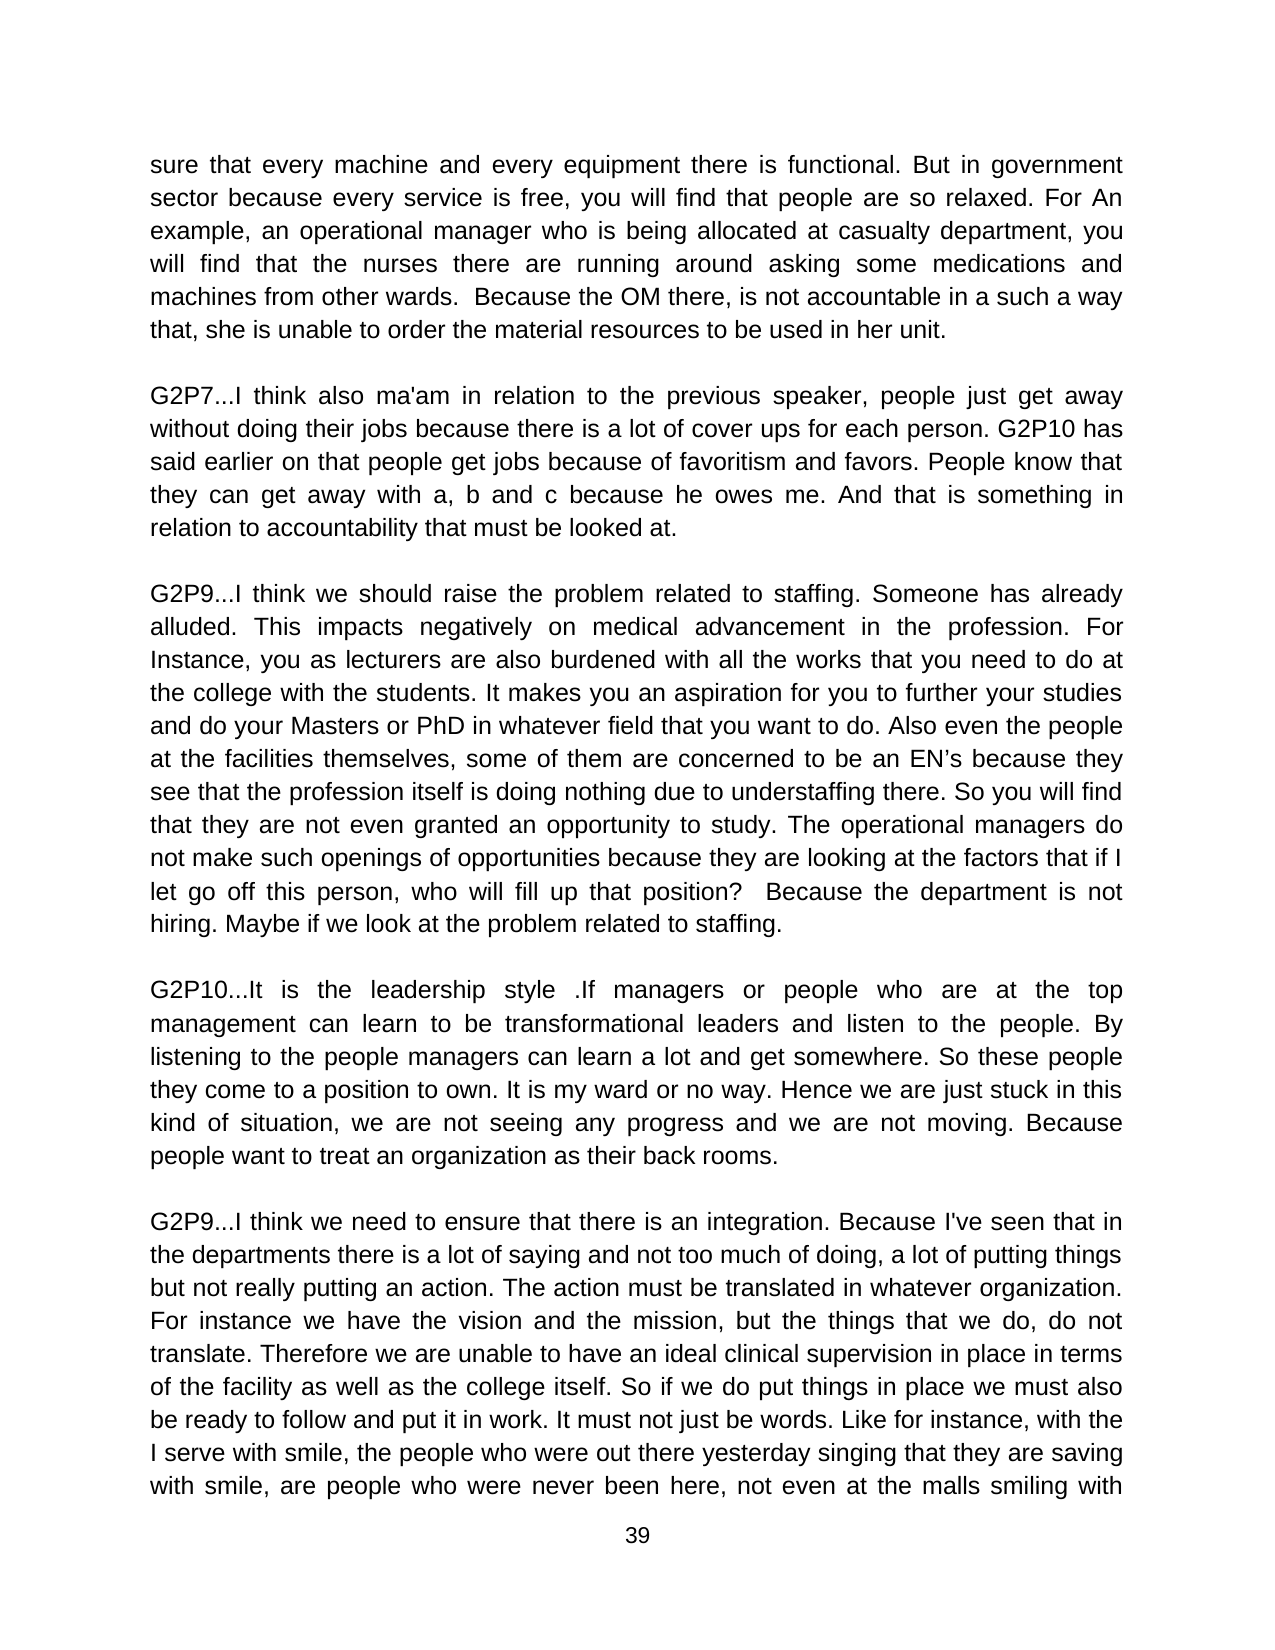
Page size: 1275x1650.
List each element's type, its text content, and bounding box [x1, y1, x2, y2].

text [150, 150, 1125, 344]
text G2P9...I think we should raise the problem related to staffing. Someone has already alluded. This impacts negatively on medical advancement in the profession. For Instance, you as lecturers are also burdened with all the works that you need to do at the college with the students. It makes you an aspiration for you to further your studies and do your Masters or PhD in whatever field that you want to do. Also even the people at the facilities themselves, some of them are concerned to be an EN’s because they see that the profession itself is doing nothing due to understaffing there. So you will find that they are not even granted an opportunity to study. The operational managers do not make such openings of opportunities because they are looking at the factors that if I let go off this person, who will fill up that position? Because the department is not hiring. Maybe if we look at the problem related to staffing. [150, 579, 1125, 938]
text G2P10...It is the leadership style .If managers or people who are at the top management can learn to be transformational leaders and listen to the people. By listening to the people managers can learn a lot and get somewhere. So these people they come to a position to own. It is my ward or no way. Hence we are just stuck in this kind of situation, we are not seeing any progress and we are not moving. Because people want to treat an organization as their back rooms. [150, 976, 1125, 1169]
text G2P7...I think also ma'am in relation to the previous speaker, people just get away without doing their jobs because there is a lot of cover ups for each person. G2P10 has said earlier on that people get jobs because of favoritism and favors. People know that they can get away with a, b and c because he owes me. And that is something in relation to accountability that must be looked at. [150, 381, 1125, 542]
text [150, 1207, 1125, 1499]
